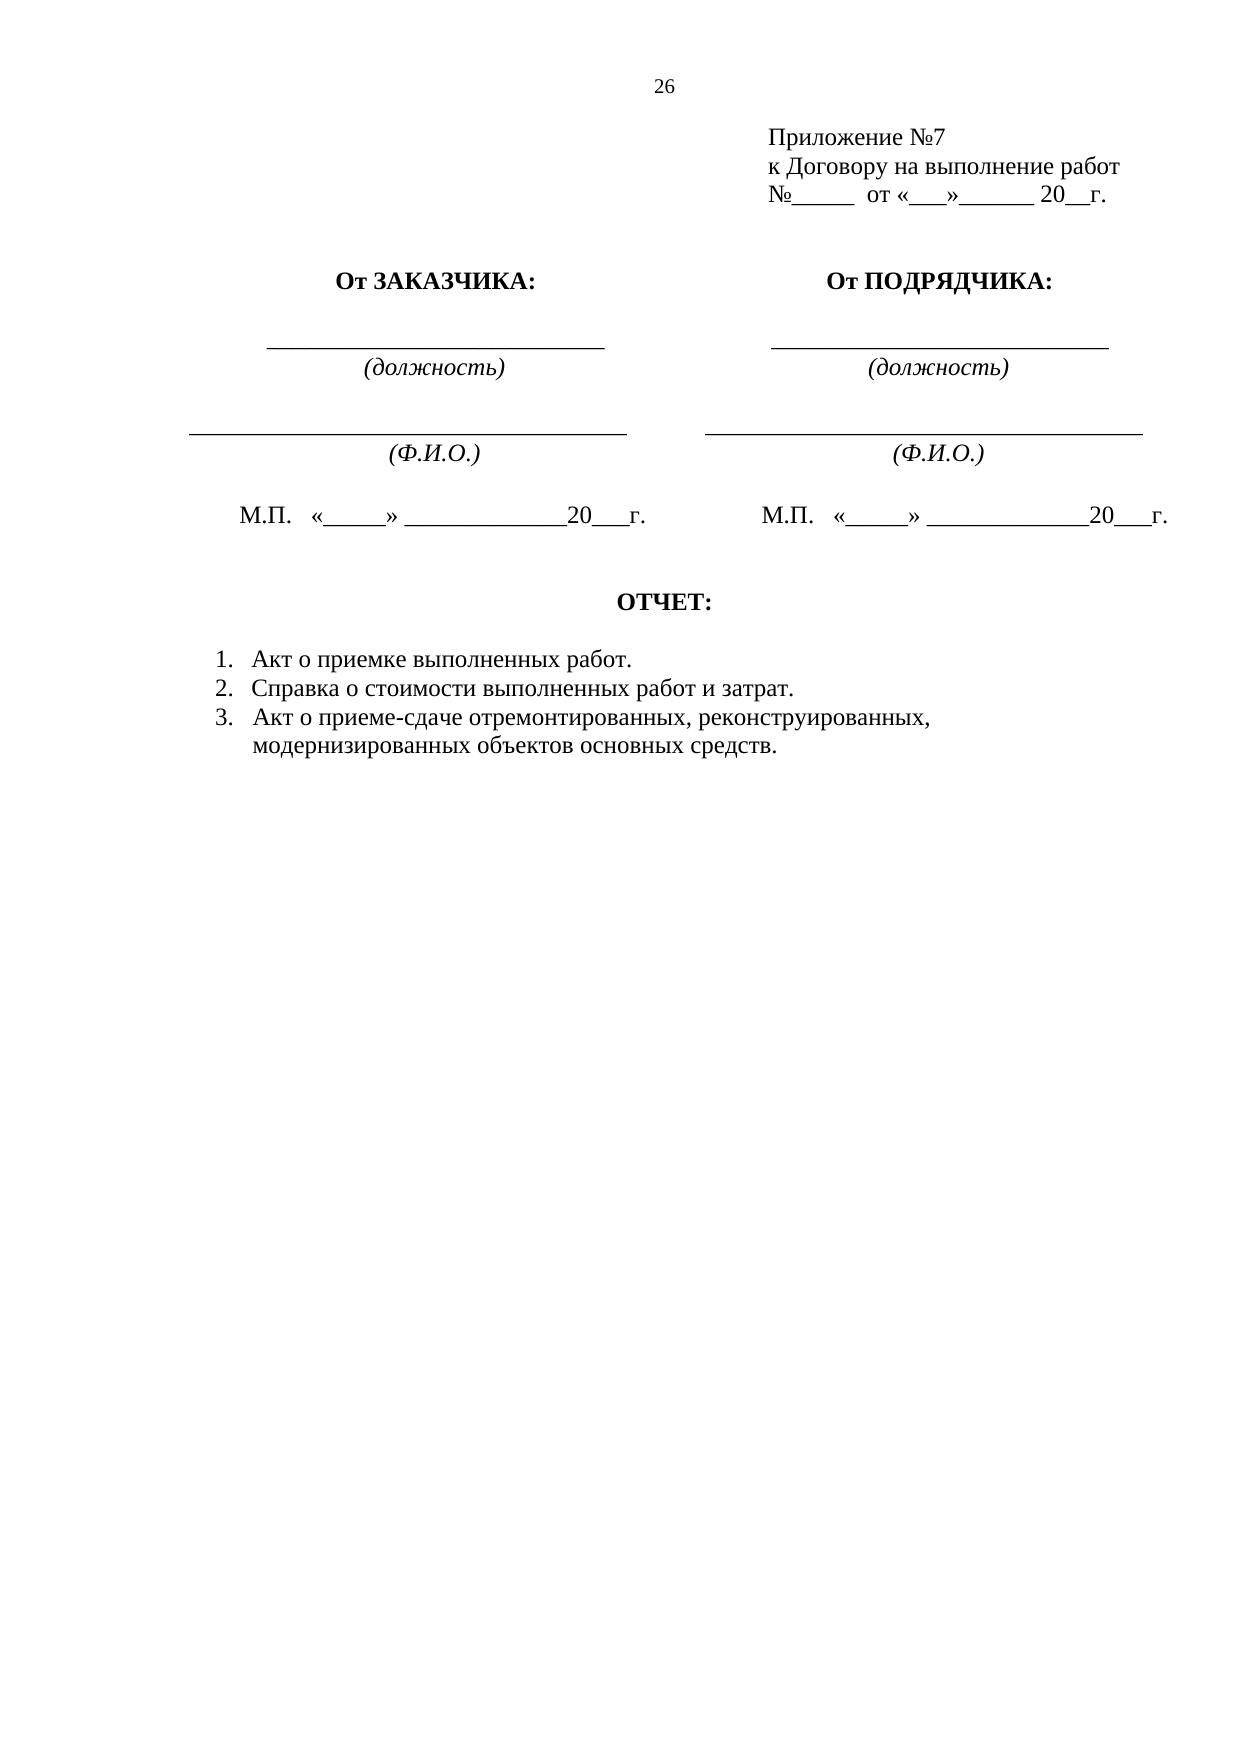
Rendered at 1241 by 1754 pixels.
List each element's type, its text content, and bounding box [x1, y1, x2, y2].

table_header От ЗАКАЗЧИКА: ___________________________ (должность) ___________________________________ (Ф.И.О.) М.П. «_____» _____________20___г. [177, 266, 693, 529]
text Приложение №7 [768, 122, 1152, 151]
list Акт о приеме-сдаче отремонтированных, реконструированных, модернизированных объектов основных средств. [215, 702, 1152, 759]
list Акт о приемке выполненных работ. [177, 644, 1152, 673]
text №_____ от «___»______ 20__г. [768, 179, 1152, 208]
table_header От ПОДРЯДЧИКА: ___________________________ (должность) ___________________________________ (Ф.И.О.) М.П. «_____» _____________20___г. [693, 266, 1185, 529]
text к Договору на выполнение работ [768, 151, 1152, 179]
list Справка о стоимости выполненных работ и затрат. [177, 673, 1152, 702]
text ОТЧЕТ: [177, 587, 1152, 616]
